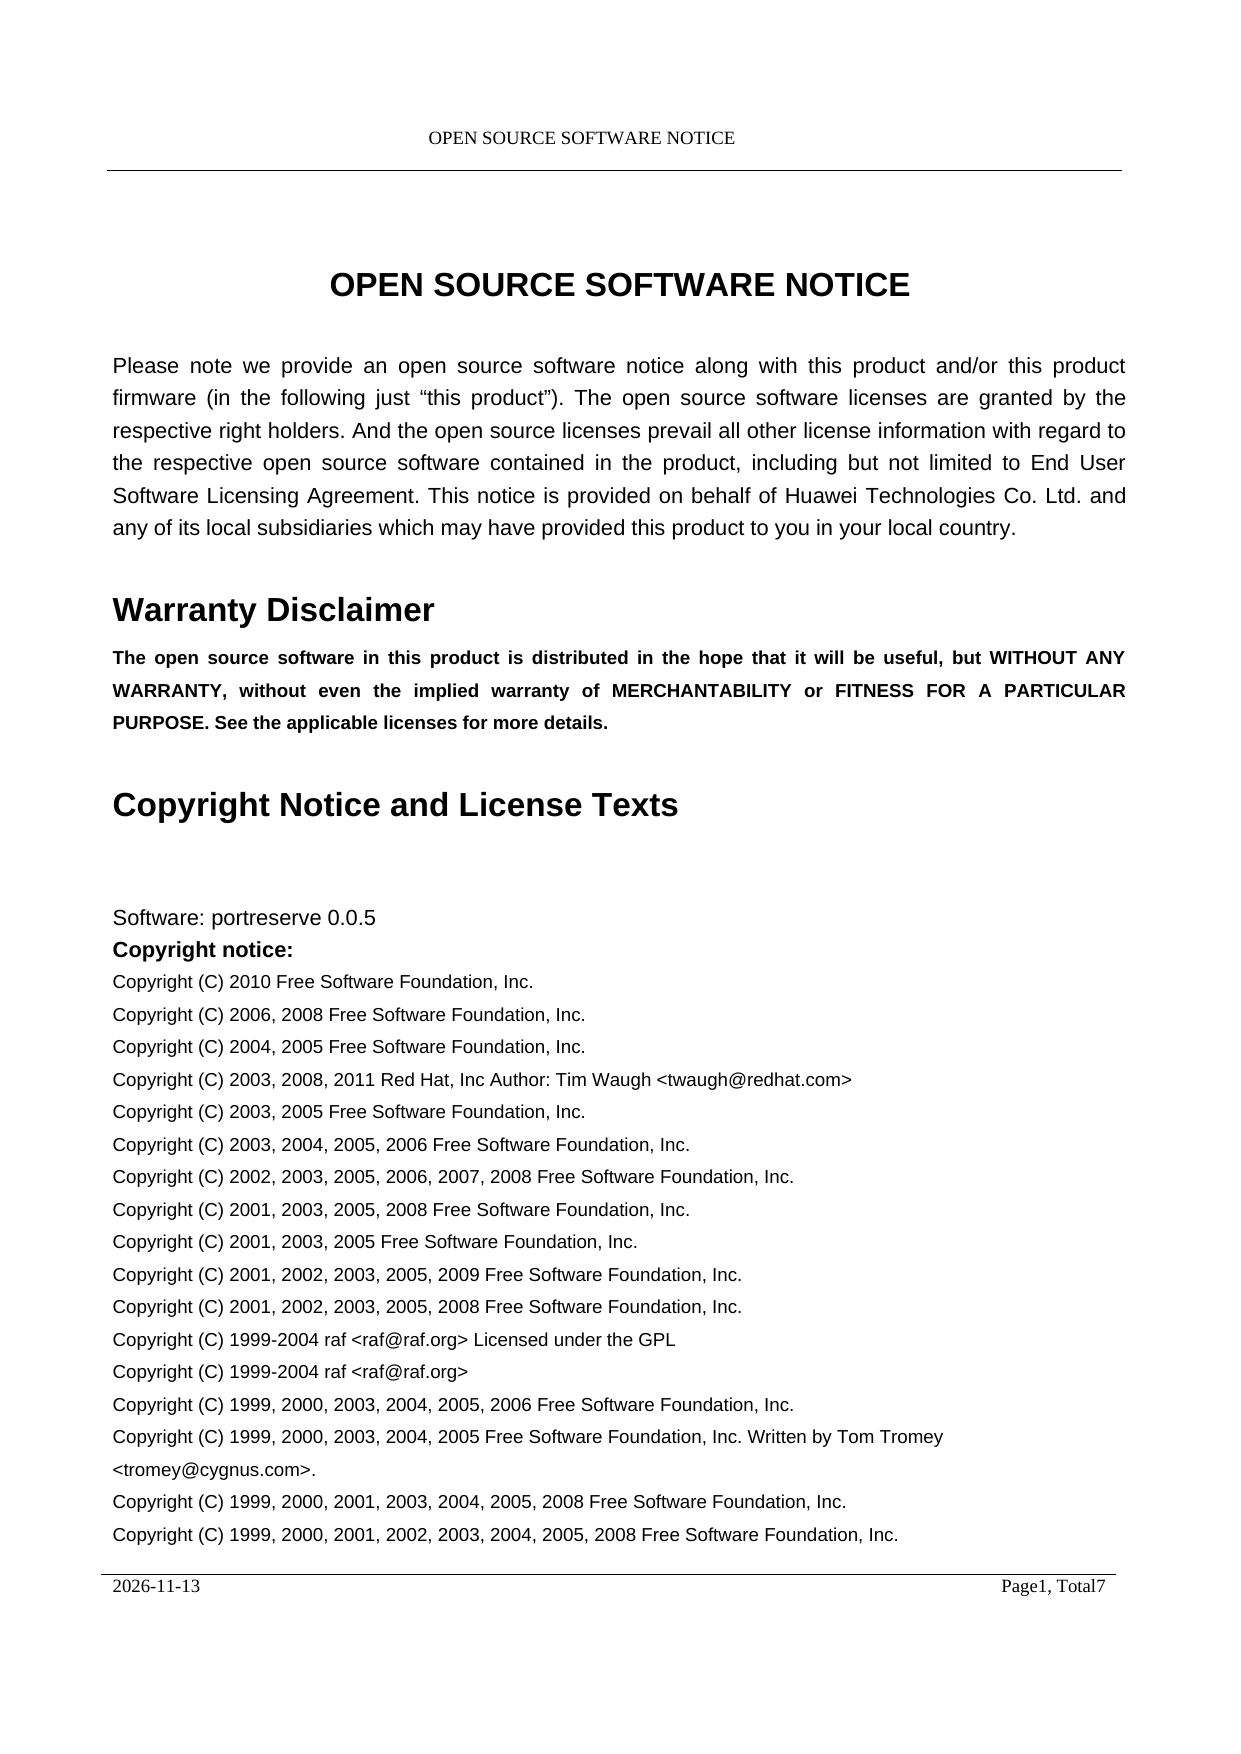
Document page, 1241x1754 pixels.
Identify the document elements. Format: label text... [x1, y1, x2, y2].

text Copyright notice: [112, 933, 1128, 966]
text Copyright (C) 2003, 2005 Free Software Foundation, Inc. [112, 1096, 1128, 1128]
text Copyright (C) 2001, 2003, 2005, 2008 Free Software Foundation, Inc. [112, 1193, 1128, 1226]
text Please note we provide an open source software notice along with this product and/or this product firmware (in the following just “this product”). The open source software licenses are granted by the respective right holders. And the open source licenses prevail all other license information with regard to the respective open source software contained in the product, including but not limited to End User Software Licensing Agreement. This notice is provided on behalf of Huawei Technologies Co. Ltd. and any of its local subsidiaries which may have provided this product to you in your local country. [112, 349, 1128, 544]
text Warranty Disclaimer [112, 576, 1128, 641]
text OPEN SOURCE SOFTWARE NOTICE [112, 251, 1128, 316]
text Copyright (C) 2002, 2003, 2005, 2006, 2007, 2008 Free Software Foundation, Inc. [112, 1161, 1128, 1193]
text Copyright (C) 1999, 2000, 2003, 2004, 2005 Free Software Foundation, Inc. Written by Tom Tromey <tromey@cygnus.com>. [112, 1421, 1128, 1486]
text Copyright (C) 2001, 2002, 2003, 2005, 2009 Free Software Foundation, Inc. [112, 1258, 1128, 1291]
text Copyright (C) 2006, 2008 Free Software Foundation, Inc. [112, 998, 1128, 1031]
text Copyright (C) 1999-2004 raf <raf@raf.org> [112, 1356, 1128, 1388]
text Copyright (C) 1999, 2000, 2001, 2002, 2003, 2004, 2005, 2008 Free Software Foundation, Inc. [112, 1518, 1128, 1551]
text Copyright (C) 2003, 2004, 2005, 2006 Free Software Foundation, Inc. [112, 1128, 1128, 1161]
text Copyright (C) 2001, 2003, 2005 Free Software Foundation, Inc. [112, 1226, 1128, 1258]
text Software: portreserve 0.0.5 [112, 901, 1128, 933]
text Copyright (C) 2004, 2005 Free Software Foundation, Inc. [112, 1031, 1128, 1063]
text Copyright (C) 1999-2004 raf <raf@raf.org> Licensed under the GPL [112, 1323, 1128, 1356]
text Copyright (C) 2003, 2008, 2011 Red Hat, Inc Author: Tim Waugh <twaugh@redhat.com> [112, 1063, 1128, 1096]
text Copyright Notice and License Texts [112, 771, 1128, 836]
text The open source software in this product is distributed in the hope that it will be useful, but WITHOUT ANY WARRANTY, without even the implied warranty of MERCHANTABILITY or FITNESS FOR A PARTICULAR PURPOSE. See the applicable licenses for more details. [112, 641, 1128, 739]
text Copyright (C) 1999, 2000, 2003, 2004, 2005, 2006 Free Software Foundation, Inc. [112, 1388, 1128, 1421]
text Copyright (C) 1999, 2000, 2001, 2003, 2004, 2005, 2008 Free Software Foundation, Inc. [112, 1486, 1128, 1518]
text Copyright (C) 2001, 2002, 2003, 2005, 2008 Free Software Foundation, Inc. [112, 1291, 1128, 1323]
text Copyright (C) 2010 Free Software Foundation, Inc. [112, 966, 1128, 998]
